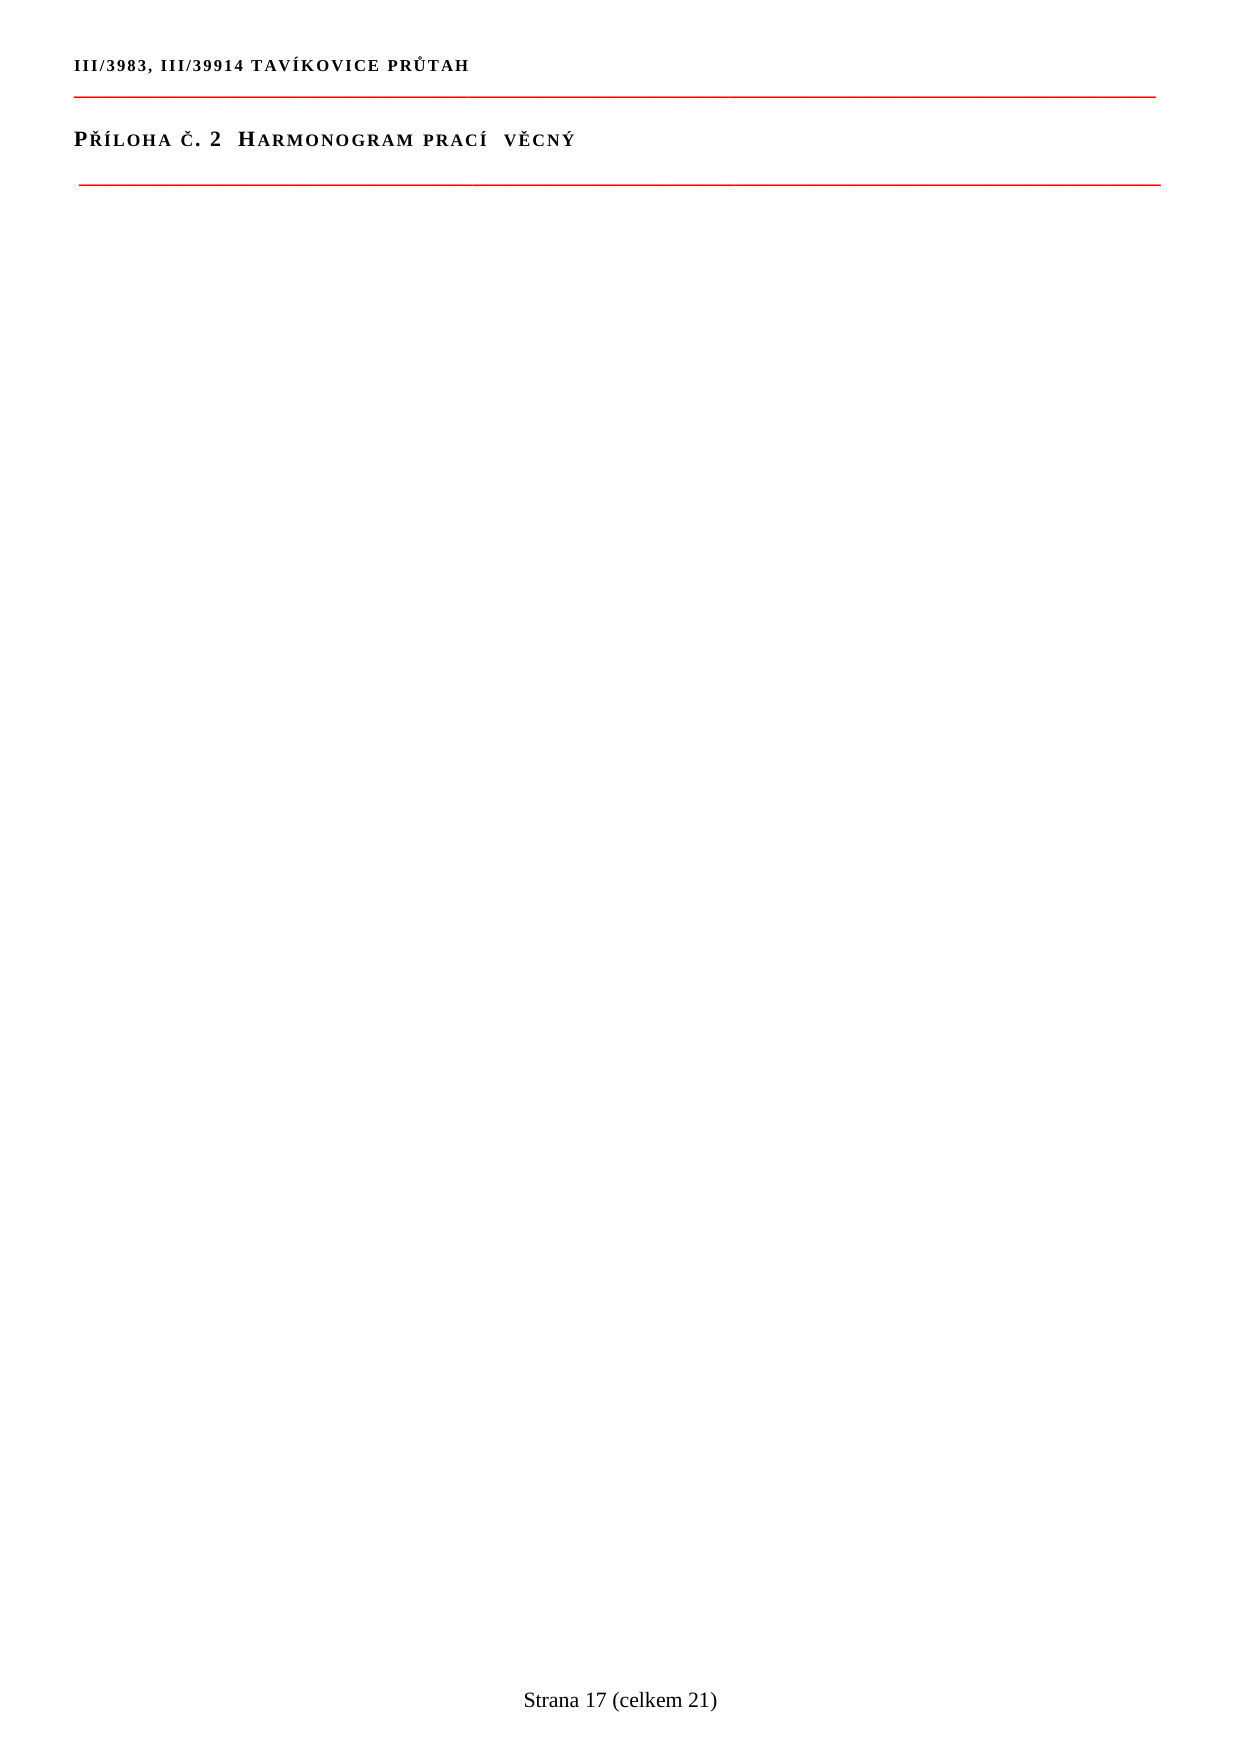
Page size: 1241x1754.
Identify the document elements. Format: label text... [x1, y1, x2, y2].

text ___________________________________________________________________________________________________ [74, 163, 1167, 189]
text Příloha č. 2 Harmonogram prací věcný [74, 126, 1167, 151]
